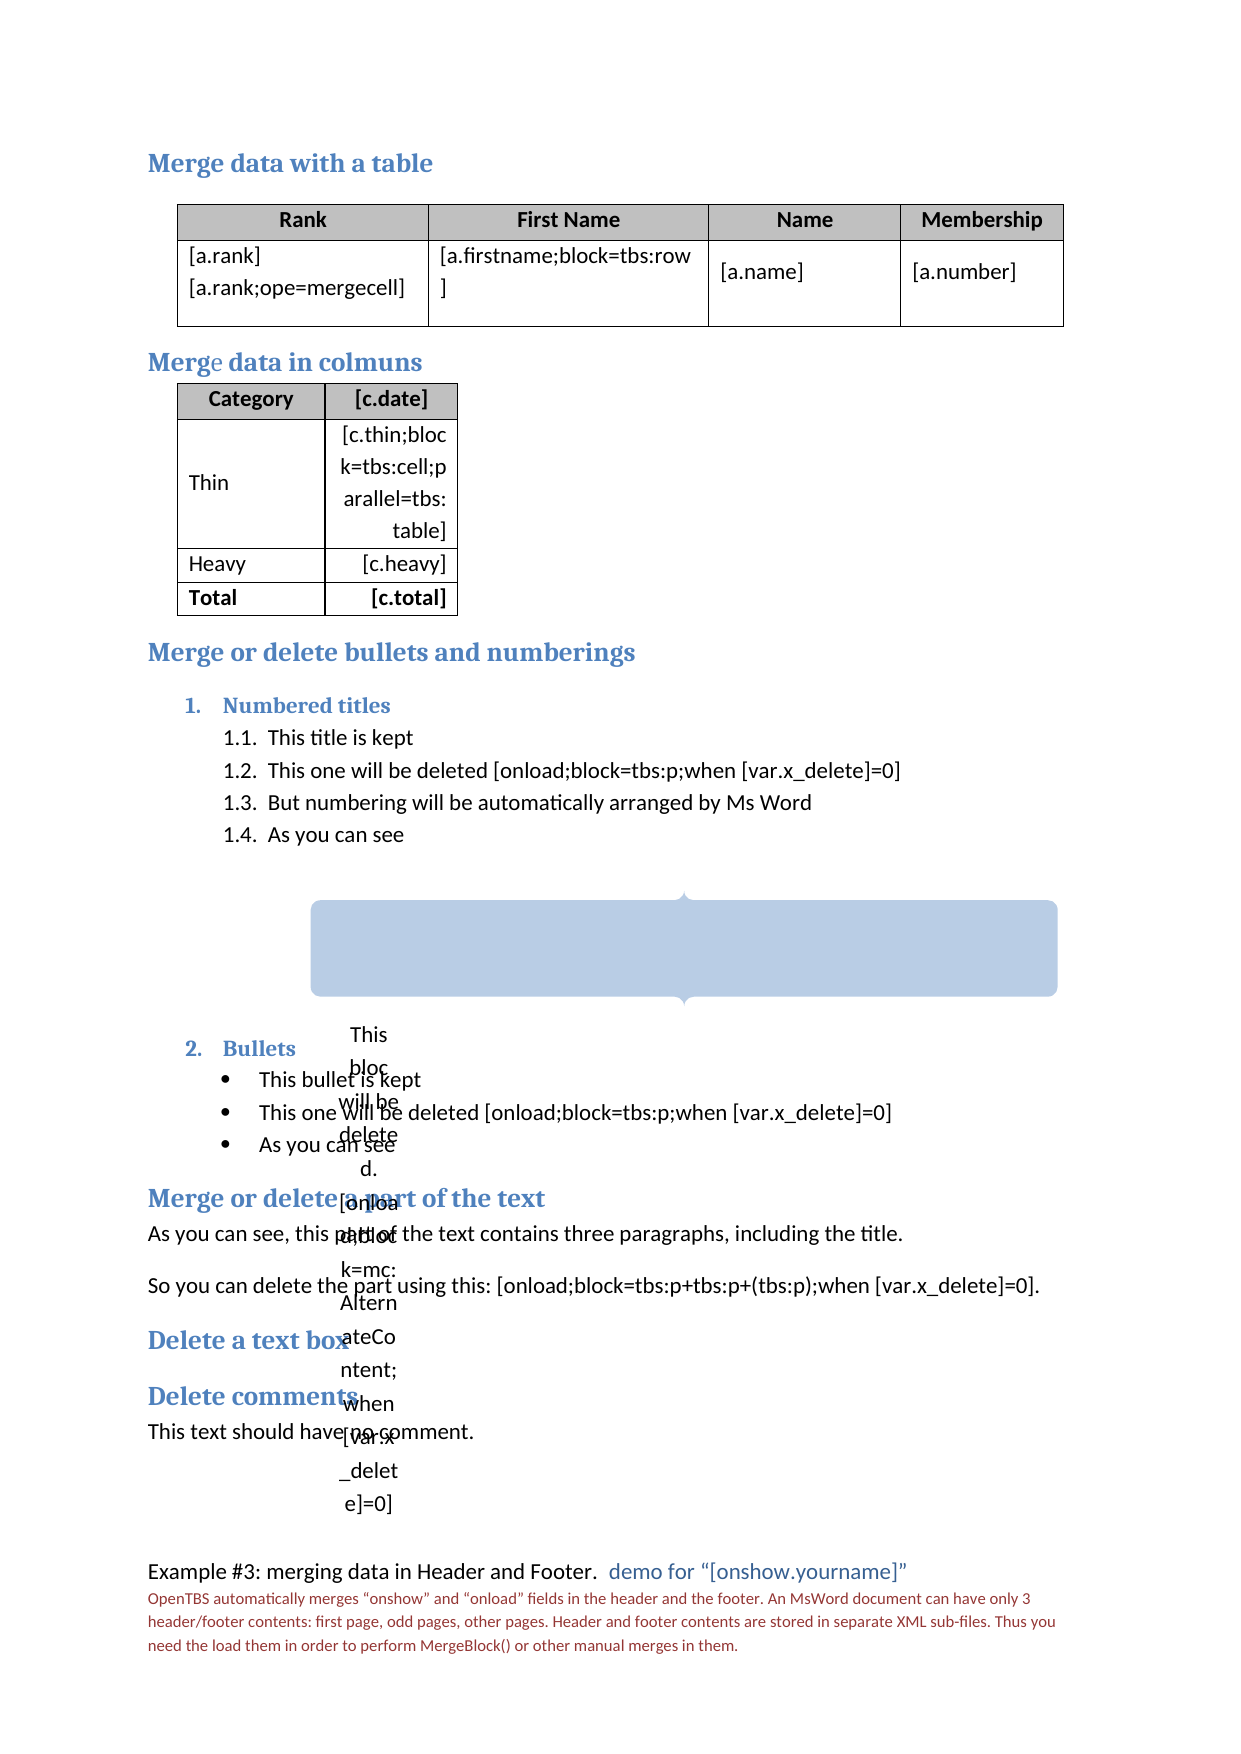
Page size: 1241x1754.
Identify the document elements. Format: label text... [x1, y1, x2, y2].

list This one will be deleted [onload;block=tbs:p;when [var.x_delete]=0] [223, 756, 1092, 784]
text As you can see, this part of the text contains three paragraphs, including the title. [148, 1219, 1092, 1247]
table_cell [a.firstname;block=tbs:row] [429, 241, 708, 326]
subtitle Merge or delete a part of the text [148, 1183, 1092, 1214]
subtitle Merge data in colmuns [148, 347, 1092, 379]
subtitle Numbered titles [185, 693, 1092, 720]
table_cell Heavy [178, 549, 324, 582]
list This one will be deleted [onload;block=tbs:p;when [var.x_delete]=0] [221, 1098, 1092, 1126]
list This bullet is kept [221, 1066, 1092, 1093]
table_cell [c.thin;block=tbs:cell;parallel=tbs:table] [326, 420, 457, 548]
table_header Membership number [901, 205, 1063, 240]
table_header Name [709, 205, 900, 240]
text This text should have no comment. [148, 1417, 1092, 1445]
table_cell Thin [178, 420, 324, 548]
list As you can see [221, 1130, 1092, 1158]
table_cell [a.name] [709, 241, 900, 326]
text Merge data with a table [148, 148, 1092, 179]
list As you can see [223, 820, 1092, 848]
table_header Category [178, 384, 324, 419]
subtitle Bullets [185, 873, 1092, 1062]
subtitle Delete a text box [148, 1325, 1092, 1356]
table_cell [c.total] [326, 583, 457, 615]
subtitle Delete comments [148, 1381, 1092, 1412]
list This title is kept [223, 723, 1092, 752]
list But numbering will be automatically arranged by Ms Word [223, 788, 1092, 816]
text So you can delete the part using this: [onload;block=tbs:p+tbs:p+(tbs:p);when [var.x_delete]=0]. [148, 1272, 1092, 1300]
table_header [c.date] [326, 384, 457, 419]
table_header Rank [178, 205, 428, 240]
subtitle Merge or delete bullets and numberings [148, 637, 1092, 668]
table_cell [a.rank] [a.rank;ope=mergecell] [178, 241, 428, 326]
table_cell [a.number] [901, 241, 1063, 326]
table_header First Name [429, 205, 708, 240]
table_cell [c.heavy] [326, 549, 457, 582]
table_cell Total [178, 583, 324, 615]
